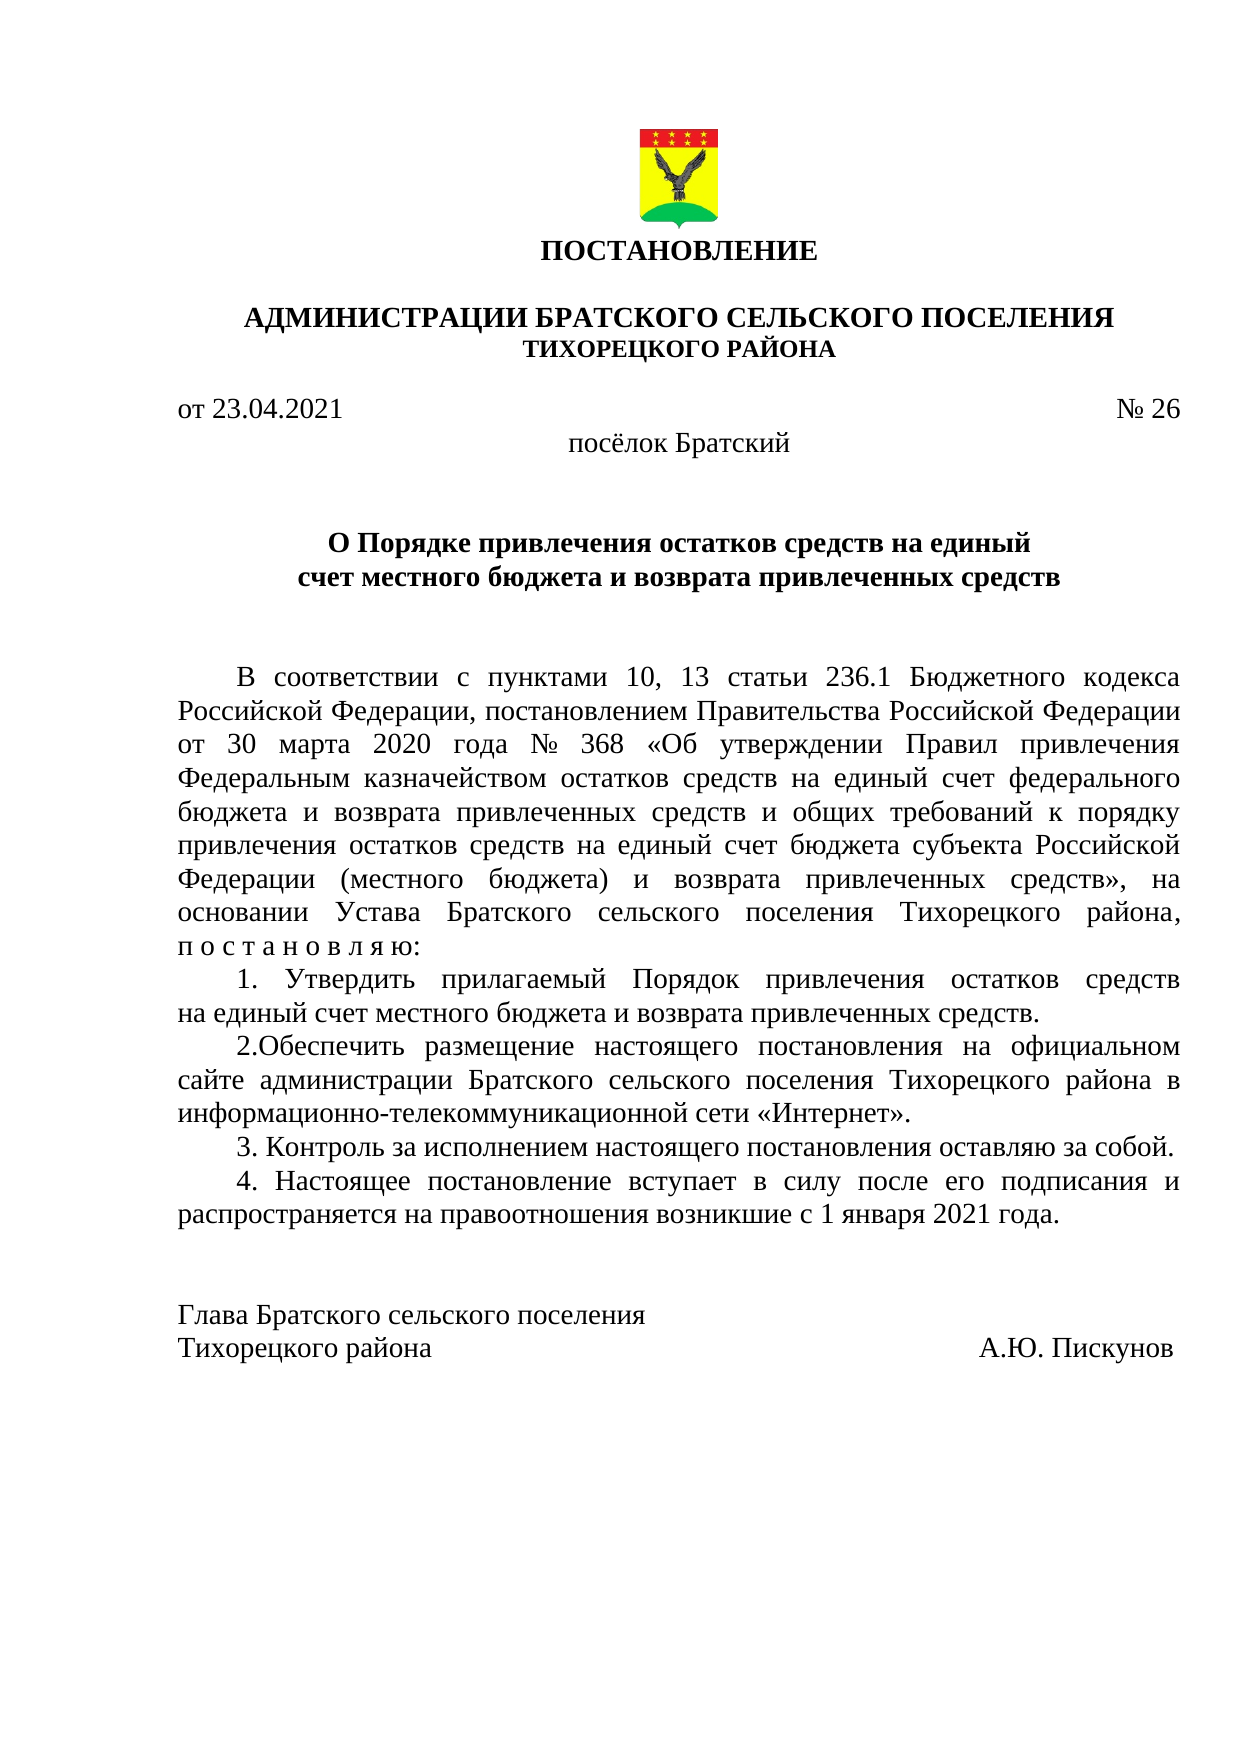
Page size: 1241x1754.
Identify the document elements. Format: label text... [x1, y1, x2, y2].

text счет местного бюджета и возврата привлеченных средств [177, 559, 1181, 592]
title ПОСТАНОВЛЕНИЕ [177, 233, 1181, 267]
title АДМИНИСТРАЦИИ БРАТСКОГО СЕЛЬСКОГО ПОСЕЛЕНИЯ [177, 300, 1181, 334]
text 1. Утвердить прилагаемый Порядок привлечения остатков средств на единый счет местного бюджета и возврата привлеченных средств. [177, 961, 1181, 1028]
picture [639, 129, 718, 226]
text 4. Настоящее постановление вступает в силу после его подписания и распространяется на правоотношения возникшие с 1 января 2021 года. [177, 1163, 1181, 1230]
text посёлок Братский [177, 425, 1181, 458]
text ТИХОРЕЦКОГО РАЙОНА [177, 334, 1181, 362]
text В соответствии с пунктами 10, 13 статьи 236.1 Бюджетного кодекса Российской Федерации, постановлением Правительства Российской Федерации от 30 марта 2020 года № 368 «Об утверждении Правил привлечения Федеральным казначейством остатков средств на единый счет федерального бюджета и возврата привлеченных средств и общих требований к порядку привлечения остатков средств на единый счет бюджета субъекта Российской Федерации (местного бюджета) и возврата привлеченных средств», на основании Устава Братского сельского поселения Тихорецкого района, п о с т а н о в л я ю: [177, 659, 1181, 961]
text Тихорецкого района А.Ю. Пискунов [177, 1330, 1181, 1364]
text 3. Контроль за исполнением настоящего постановления оставляю за собой. [177, 1129, 1181, 1163]
text Глава Братского сельского поселения [177, 1297, 1181, 1330]
text О Порядке привлечения остатков средств на единый [177, 525, 1181, 559]
text 2.Обеспечить размещение настоящего постановления на официальном сайте администрации Братского сельского поселения Тихорецкого района в информационно-телекоммуникационной сети «Интернет». [177, 1028, 1181, 1129]
text от 23.04.2021 № 26 [177, 391, 1181, 425]
